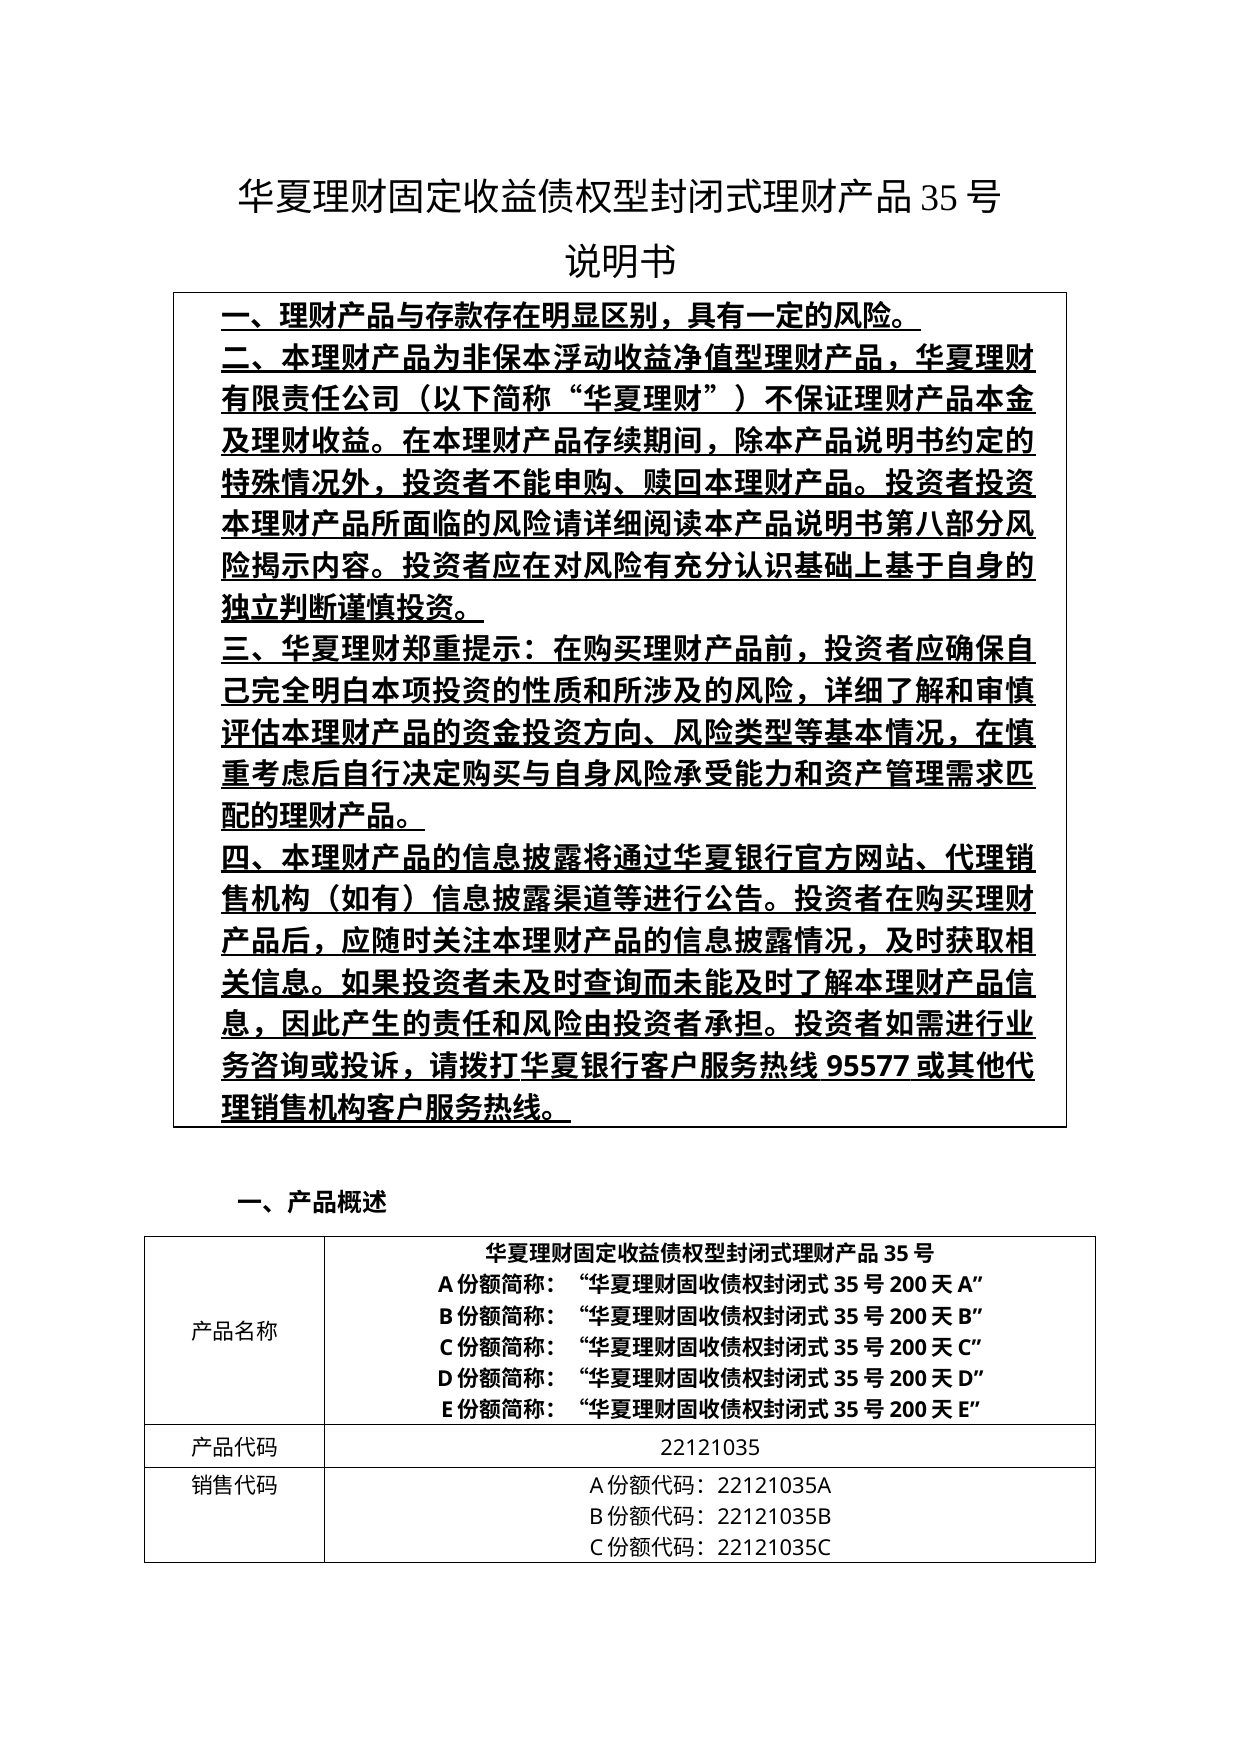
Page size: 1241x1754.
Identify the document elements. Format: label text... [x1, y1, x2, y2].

text 华夏理财固定收益债权型封闭式理财产品35号 [187, 162, 1053, 227]
table_cell 22121035 [325, 1425, 1095, 1467]
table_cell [325, 1468, 1095, 1562]
table_header 华夏理财固定收益债权型封闭式理财产品35号 A份额简称：“华夏理财固收债权封闭式35号200天A” B份额简称：“华夏理财固收债权封闭式35号200天B” C份额简称：“华夏理财固收债权封闭式35号200天C” D份额简称：“华夏理财固收债权封闭式35号200天D” E份额简称：“华夏理财固收债权封闭式35号200天E” [325, 1237, 1095, 1424]
table_header 一、理财产品与存款存在明显区别，具有一定的风险。 二、本理财产品为非保本浮动收益净值型理财产品，华夏理财有限责任公司（以下简称“华夏理财”）不保证理财产品本金及理财收益。在本理财产品存续期间，除本产品说明书约定的特殊情况外，投资者不能申购、赎回本理财产品。投资者投资本理财产品所面临的风险请详细阅读本产品说明书第八部分风险揭示内容。投资者应在对风险有充分认识基础上基于自身的独立判断谨慎投资。 三、华夏理财郑重提示：在购买理财产品前，投资者应确保自己完全明白本项投资的性质和所涉及的风险，详细了解和审慎评估本理财产品的资金投资方向、风险类型等基本情况，在慎重考虑后自行决定购买与自身风险承受能力和资产管理需求匹配的理财产品。 四、本理财产品的信息披露将通过华夏银行官方网站、代理销售机构（如有）信息披露渠道等进行公告。投资者在购买理财产品后，应随时关注本理财产品的信息披露情况，及时获取相关信息。如果投资者未及时查询而未能及时了解本理财产品信息，因此产生的责任和风险由投资者承担。投资者如需进行业务咨询或投诉，请拨打华夏银行客户服务热线95577或其他代理销售机构客户服务热线。 [174, 293, 1066, 1126]
text 一、产品概述 [187, 1178, 1053, 1219]
text 说明书 [187, 227, 1053, 292]
table_cell 销售代码 [145, 1468, 324, 1562]
table_cell 产品代码 [145, 1425, 324, 1467]
table_header 产品名称 [145, 1237, 324, 1424]
